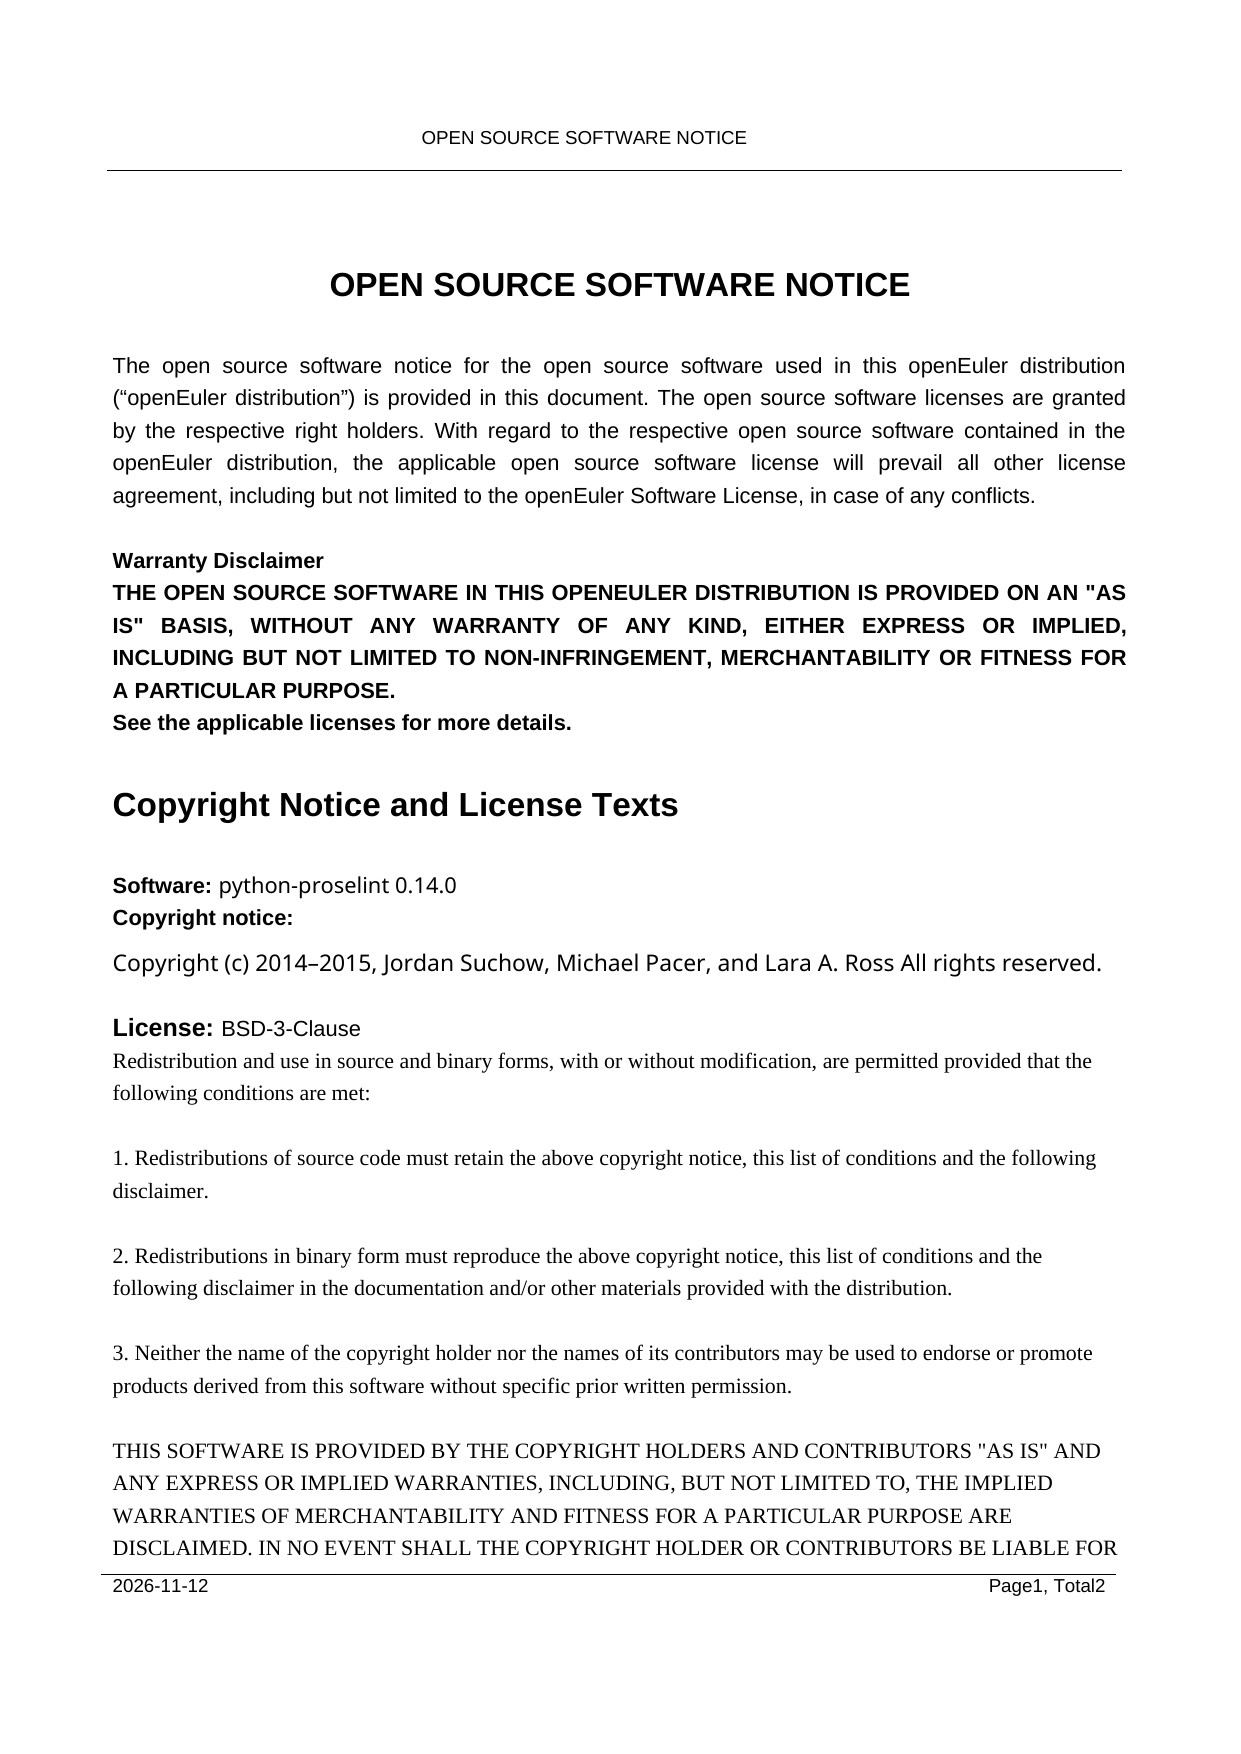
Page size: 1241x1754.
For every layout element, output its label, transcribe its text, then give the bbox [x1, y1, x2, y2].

text Warranty Disclaimer [112, 544, 1128, 576]
text License: BSD-3-Clause [112, 1012, 1128, 1044]
title Software: python-proselint 0.14.0 [112, 869, 1128, 901]
text OPEN SOURCE SOFTWARE NOTICE [112, 251, 1128, 316]
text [112, 1044, 1128, 1564]
text Copyright notice: [112, 901, 1128, 934]
text The open source software notice for the open source software used in this openEuler distribution (“openEuler distribution”) is provided in this document. The open source software licenses are granted by the respective right holders. With regard to the respective open source software contained in the openEuler distribution, the applicable open source software license will prevail all other license agreement, including but not limited to the openEuler Software License, in case of any conflicts. [112, 349, 1128, 511]
text THE OPEN SOURCE SOFTWARE IN THIS OPENEULER DISTRIBUTION IS PROVIDED ON AN "AS IS" BASIS, WITHOUT ANY WARRANTY OF ANY KIND, EITHER EXPRESS OR IMPLIED, INCLUDING BUT NOT LIMITED TO NON-INFRINGEMENT, MERCHANTABILITY OR FITNESS FOR A PARTICULAR PURPOSE. See the applicable licenses for more details. [112, 576, 1128, 739]
text Copyright (c) 2014–2015, Jordan Suchow, Michael Pacer, and Lara A. Ross All rights reserved. [112, 947, 1128, 1012]
text Copyright Notice and License Texts [112, 771, 1128, 836]
